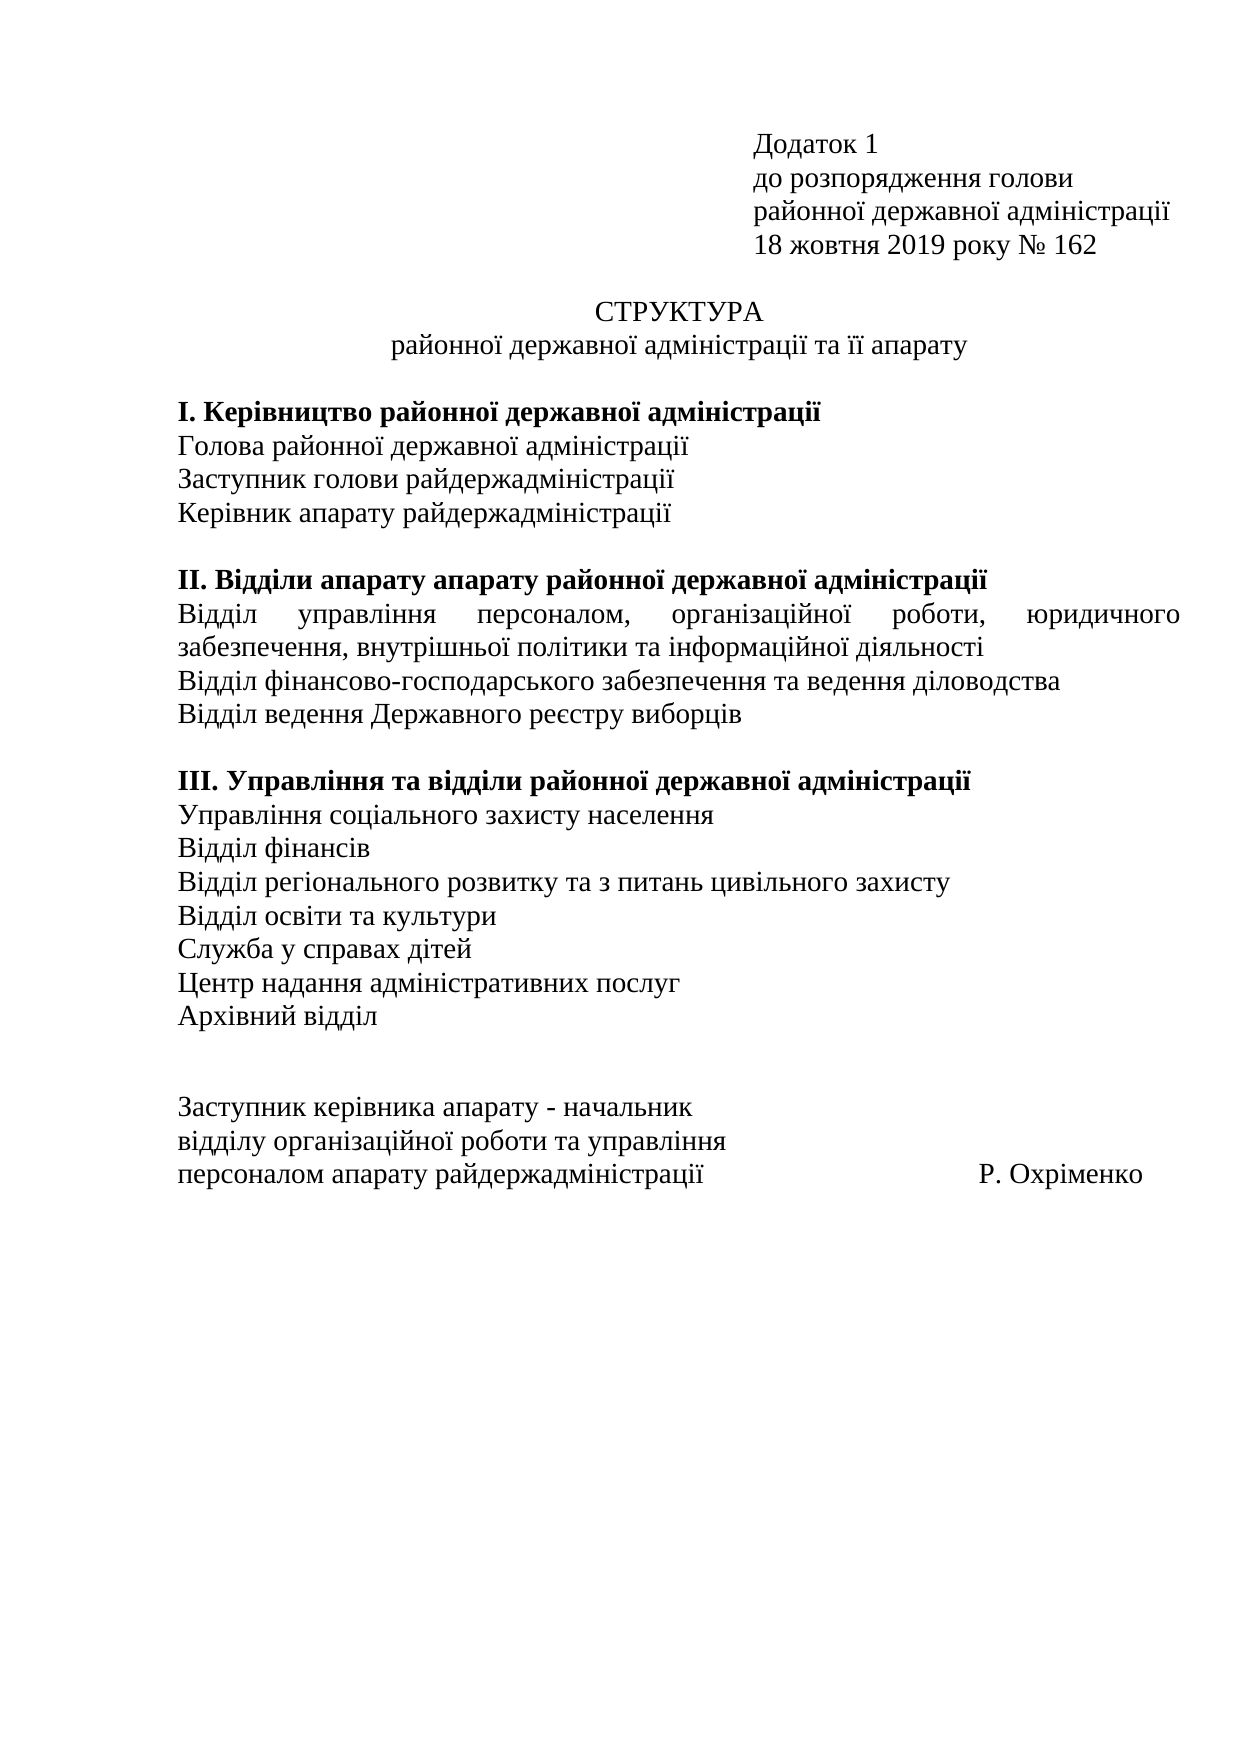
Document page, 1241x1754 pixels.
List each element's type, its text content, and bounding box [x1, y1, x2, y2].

text Голова районної державної адміністрації [177, 428, 1181, 462]
text районної державної адміністрації та її апарату [177, 327, 1181, 361]
text Архівний відділ [177, 998, 1181, 1032]
text Відділ фінансово-господарського забезпечення та ведення діловодства [177, 663, 1181, 696]
text Центр надання адміністративних послуг [177, 965, 1181, 998]
text ІІІ. Управління та відділи районної державної адміністрації [177, 763, 1181, 797]
text Заступник голови райдержадміністрації [177, 462, 1181, 495]
text Відділ ведення Державного реєстру виборців [177, 696, 1181, 730]
text Відділ управління персоналом, організаційної роботи, юридичного забезпечення, внутрішньої політики та інформаційної діяльності [177, 596, 1181, 663]
text персоналом апарату райдержадміністрації Р. Охріменко [177, 1156, 1179, 1190]
text Відділ регіонального розвитку та з питань цивільного захисту [177, 864, 1181, 898]
text районної державної адміністрації [753, 193, 1181, 227]
text відділу організаційної роботи та управління [177, 1123, 1179, 1156]
text Керівник апарату райдержадміністрації [177, 495, 1181, 529]
text Додаток 1 [753, 126, 1181, 160]
text СТРУКТУРА [177, 294, 1181, 327]
text ІІ. Відділи апарату апарату районної державної адміністрації [177, 562, 1181, 596]
text Відділ фінансів [177, 831, 1181, 864]
text Заступник керівника апарату - начальник [177, 1089, 1179, 1123]
text до розпорядження голови [753, 160, 1181, 193]
text 18 жовтня 2019 року № 162 [753, 227, 1181, 260]
text Управління соціального захисту населення [177, 797, 1181, 831]
text Відділ освіти та культури [177, 898, 1181, 931]
text Служба у справах дітей [177, 931, 1181, 965]
text І. Керівництво районної державної адміністрації [177, 394, 1181, 428]
